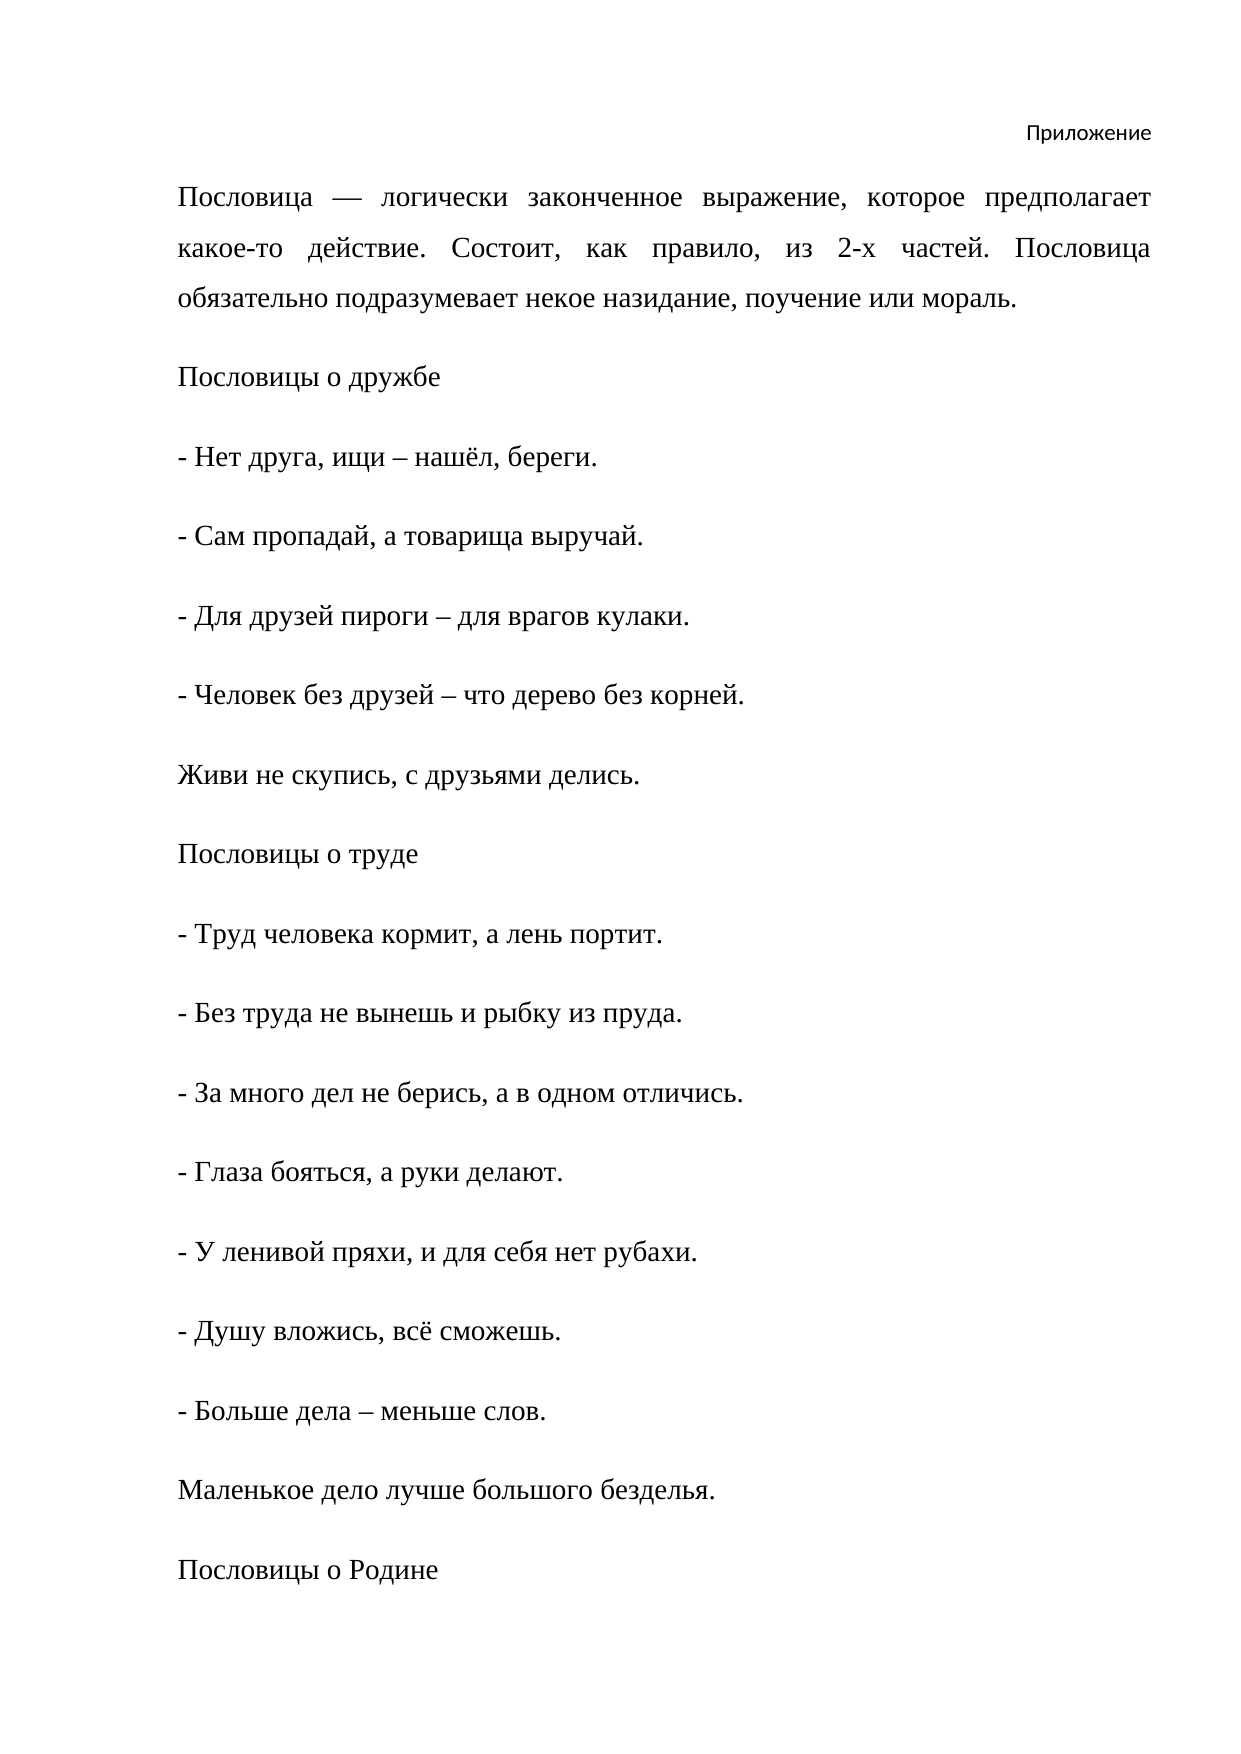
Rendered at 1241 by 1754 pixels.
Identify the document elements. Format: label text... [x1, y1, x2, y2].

text - За много дел не берись, а в одном отличись. [177, 1075, 1152, 1108]
text Пословицы о Родине [177, 1552, 1152, 1585]
text Пословицы о труде [177, 836, 1152, 870]
text - Глаза бояться, а руки делают. [177, 1154, 1152, 1188]
text - Нет друга, ищи – нашёл, береги. [177, 439, 1152, 473]
text Пословица — логически законченное выражение, которое предполагает какое-то действие. Состоит, как правило, из 2-х частей. Пословица обязательно подразумевает некое назидание, поучение или мораль. [177, 179, 1152, 314]
text - Труд человека кормит, а лень портит. [177, 916, 1152, 949]
text Живи не скупись, с друзьями делись. [177, 757, 1152, 791]
text - Человек без друзей – что дерево без корней. [177, 677, 1152, 711]
text Приложение [177, 118, 1152, 146]
text - У ленивой пряхи, и для себя нет рубахи. [177, 1234, 1152, 1267]
text - Сам пропадай, а товарища выручай. [177, 518, 1152, 552]
text Маленькое дело лучше большого безделья. [177, 1472, 1152, 1506]
text Пословицы о дружбе [177, 359, 1152, 393]
text - Душу вложись, всё сможешь. [177, 1313, 1152, 1347]
text - Больше дела – меньше слов. [177, 1393, 1152, 1426]
text - Для друзей пироги – для врагов кулаки. [177, 598, 1152, 632]
text - Без труда не вынешь и рыбку из пруда. [177, 995, 1152, 1029]
